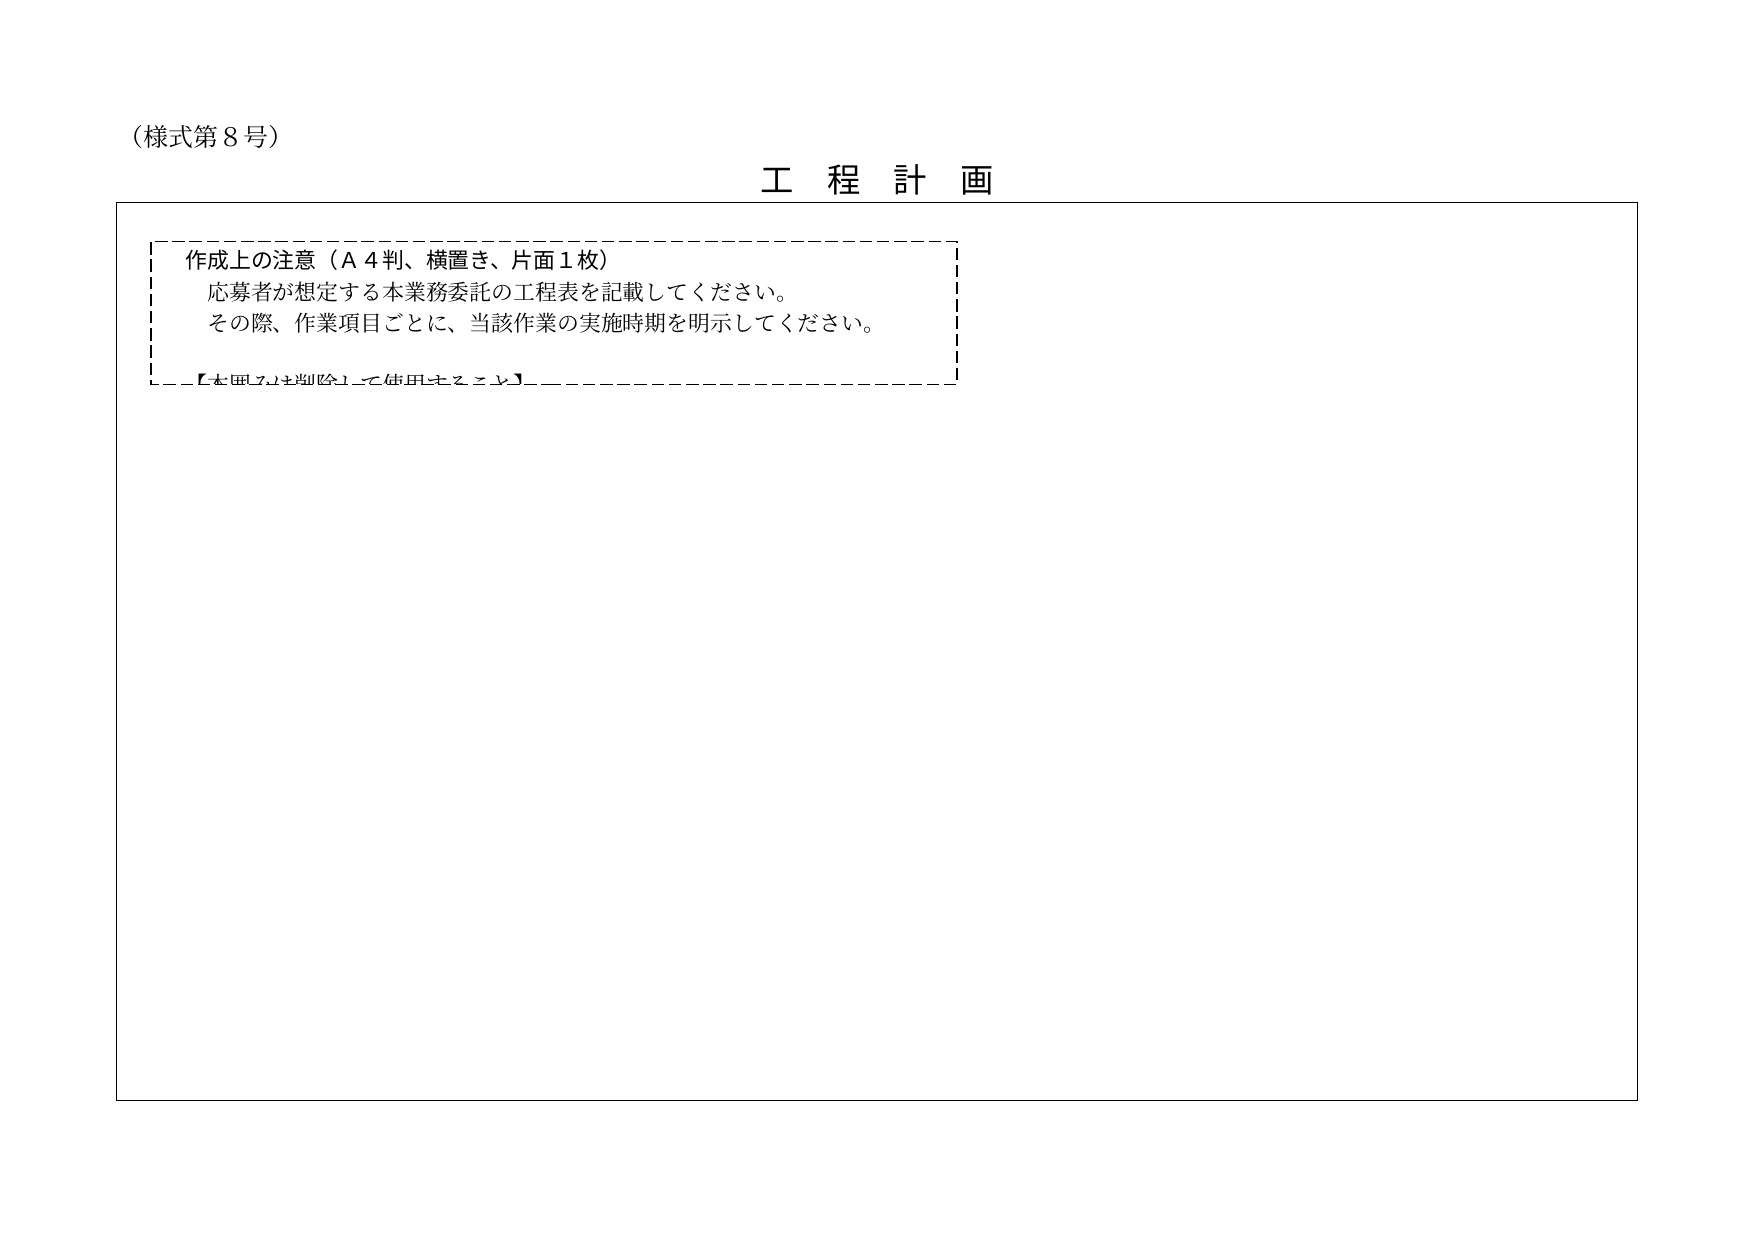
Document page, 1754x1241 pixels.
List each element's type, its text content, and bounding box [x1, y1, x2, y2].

text （様式第８号） [118, 118, 1636, 154]
table_header [117, 203, 1637, 1100]
text 工 程 計 画 [118, 154, 1636, 202]
